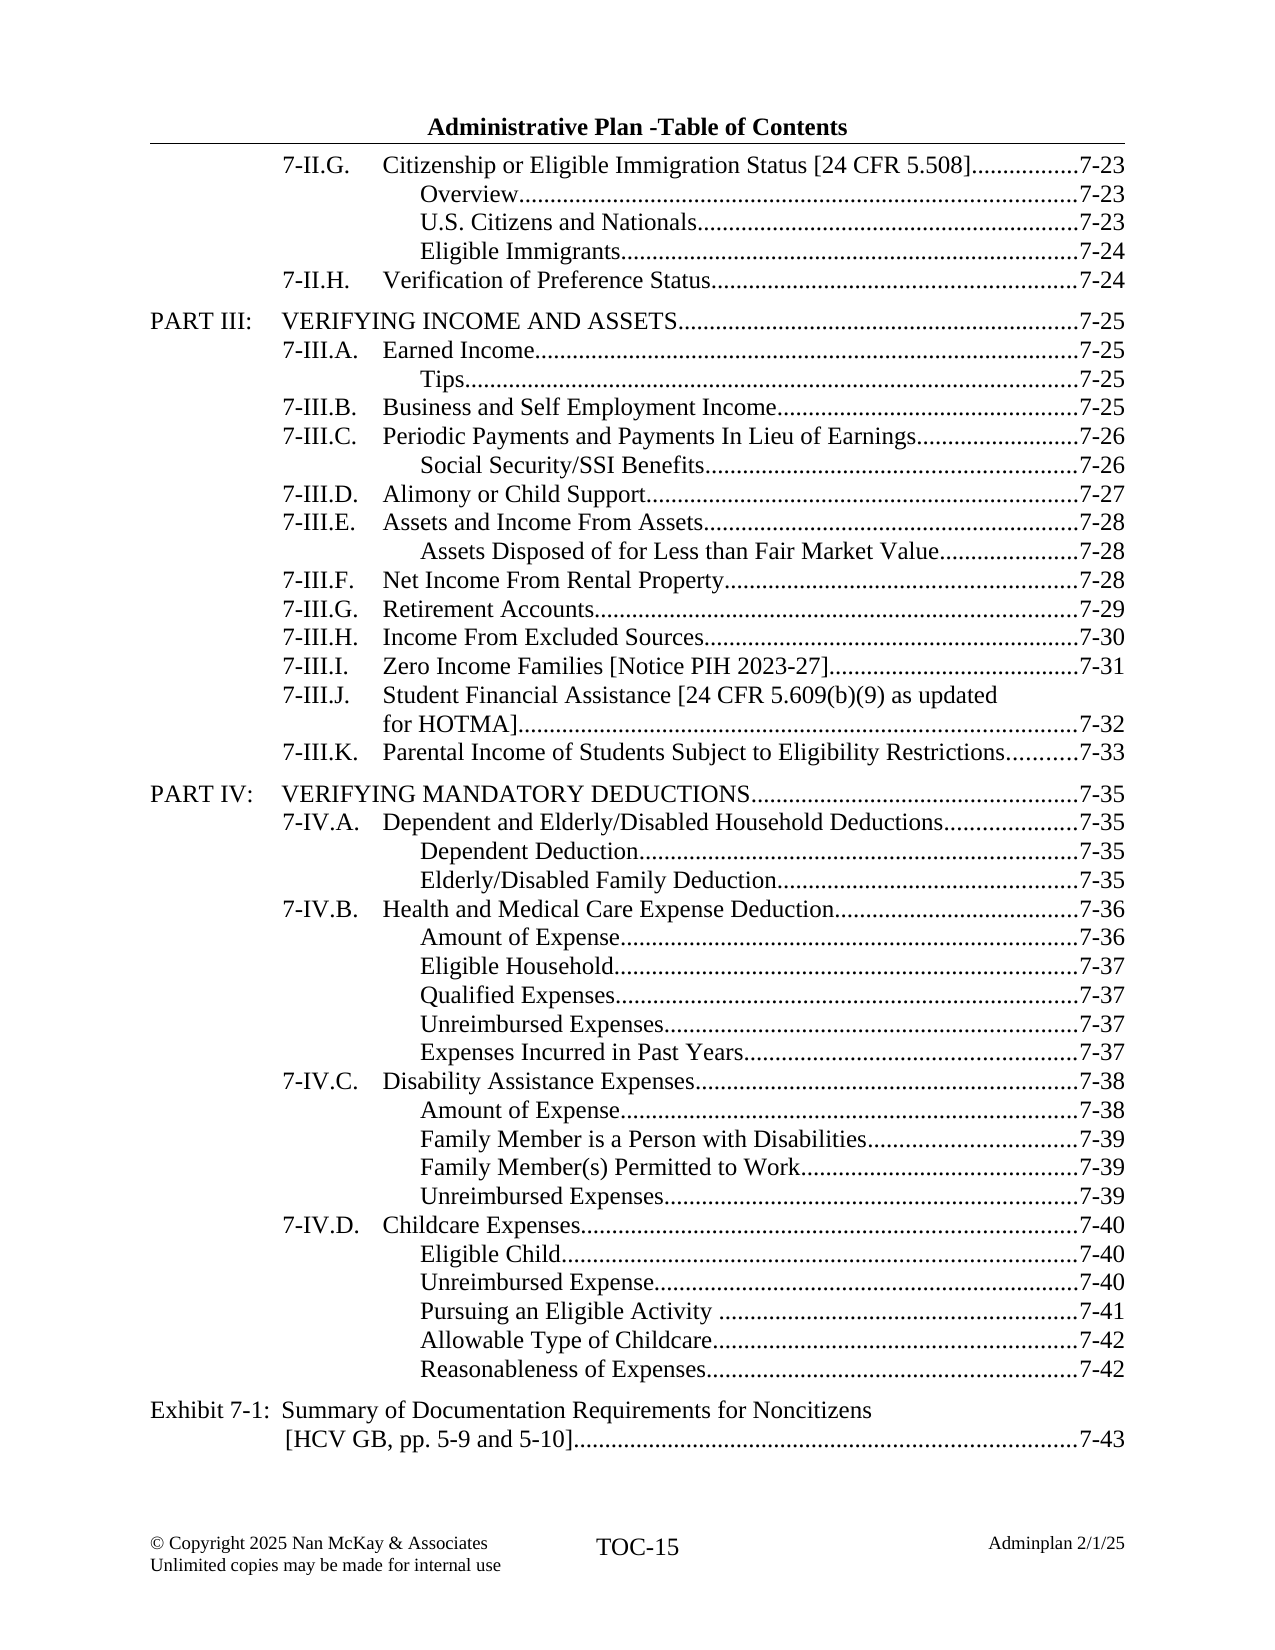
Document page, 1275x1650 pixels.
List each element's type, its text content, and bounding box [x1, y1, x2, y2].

text Overview 7-23 [420, 179, 1125, 207]
text Eligible Child 7-40 [420, 1239, 1125, 1267]
text 7-III.E. Assets and Income From Assets 7-28 [282, 507, 1125, 536]
text Citizens and Nationals 7-23 [420, 207, 1125, 236]
text Tips 7-25 [420, 364, 1125, 392]
text Family Member is a Person with Disabilities 7-39 [420, 1124, 1125, 1152]
text 7-III.H. Income From Excluded Sources 7-30 [282, 622, 1125, 651]
text 7-IV.D. Childcare Expenses 7-40 [282, 1210, 1125, 1239]
text Pursuing an Eligible Activity 7-41 [420, 1296, 1125, 1325]
text 7-III.F. Net Income From Rental Property 7-28 [282, 565, 1125, 594]
text Eligible Household 7-37 [420, 951, 1125, 980]
text 7-IV.C. Disability Assistance Expenses 7-38 [282, 1066, 1125, 1095]
text Qualified Expenses 7-37 [420, 980, 1125, 1009]
text 7-III.I. Zero Income Families [Notice PIH 2023-27] 7-31 [282, 651, 1125, 680]
text Exhibit 7-1: Summary of Documentation Requirements for Noncitizens [HCV GB, pp. 5-9 and 5-10] 7-43 [150, 1395, 1125, 1452]
text 7-III.D. Alimony or Child Support 7-27 [282, 479, 1125, 507]
text 7-IV.A. Dependent and Elderly/Disabled Household Deductions 7-35 [282, 807, 1125, 836]
text Amount of Expense 7-38 [420, 1095, 1125, 1124]
text 7-III.B. Business and Self Employment Income 7-25 [282, 392, 1125, 421]
text Expenses Incurred in Past Years 7-37 [420, 1037, 1125, 1066]
text PART IV: VERIFYING MANDATORY DEDUCTIONS 7-35 [150, 779, 1125, 807]
text PART III: VERIFYING INCOME AND ASSETS 7-25 [150, 306, 1125, 335]
text Reasonableness of Expenses 7-42 [420, 1354, 1125, 1382]
text Family Member(s) Permitted to Work 7-39 [420, 1152, 1125, 1181]
text 7-III.A. Earned Income 7-25 [282, 335, 1125, 364]
text Eligible Immigrants 7-24 [420, 236, 1125, 265]
text Amount of Expense 7-36 [420, 922, 1125, 951]
text 7-II.H. Verification of Preference Status 7-24 [282, 265, 1125, 294]
text 7-II.G. Citizenship or Eligible Immigration Status [24 CFR 5.508] 7-23 [282, 150, 1125, 179]
text Unreimbursed Expenses 7-39 [420, 1181, 1125, 1210]
text Unreimbursed Expenses 7-37 [420, 1009, 1125, 1037]
text Elderly/Disabled Family Deduction 7-35 [420, 865, 1125, 894]
text Dependent Deduction 7-35 [420, 836, 1125, 865]
text Social Security/SSI Benefits 7-26 [420, 450, 1125, 479]
text Allowable Type of Childcare 7-42 [420, 1325, 1125, 1354]
text 7-III.J. Student Financial Assistance [24 CFR 5.609(b)(9) as updated for HOTMA] 7-32 [282, 680, 1125, 737]
text 7-IV.B. Health and Medical Care Expense Deduction 7-36 [282, 894, 1125, 922]
text Assets Disposed of for Less than Fair Market Value 7-28 [420, 536, 1125, 565]
text Unreimbursed Expense 7-40 [420, 1267, 1125, 1296]
text 7-III.G. Retirement Accounts 7-29 [282, 594, 1125, 622]
text 7-III.K. Parental Income of Students Subject to Eligibility Restrictions 7-33 [282, 737, 1125, 766]
text 7-III.C. Periodic Payments and Payments In Lieu of Earnings 7-26 [282, 421, 1125, 450]
